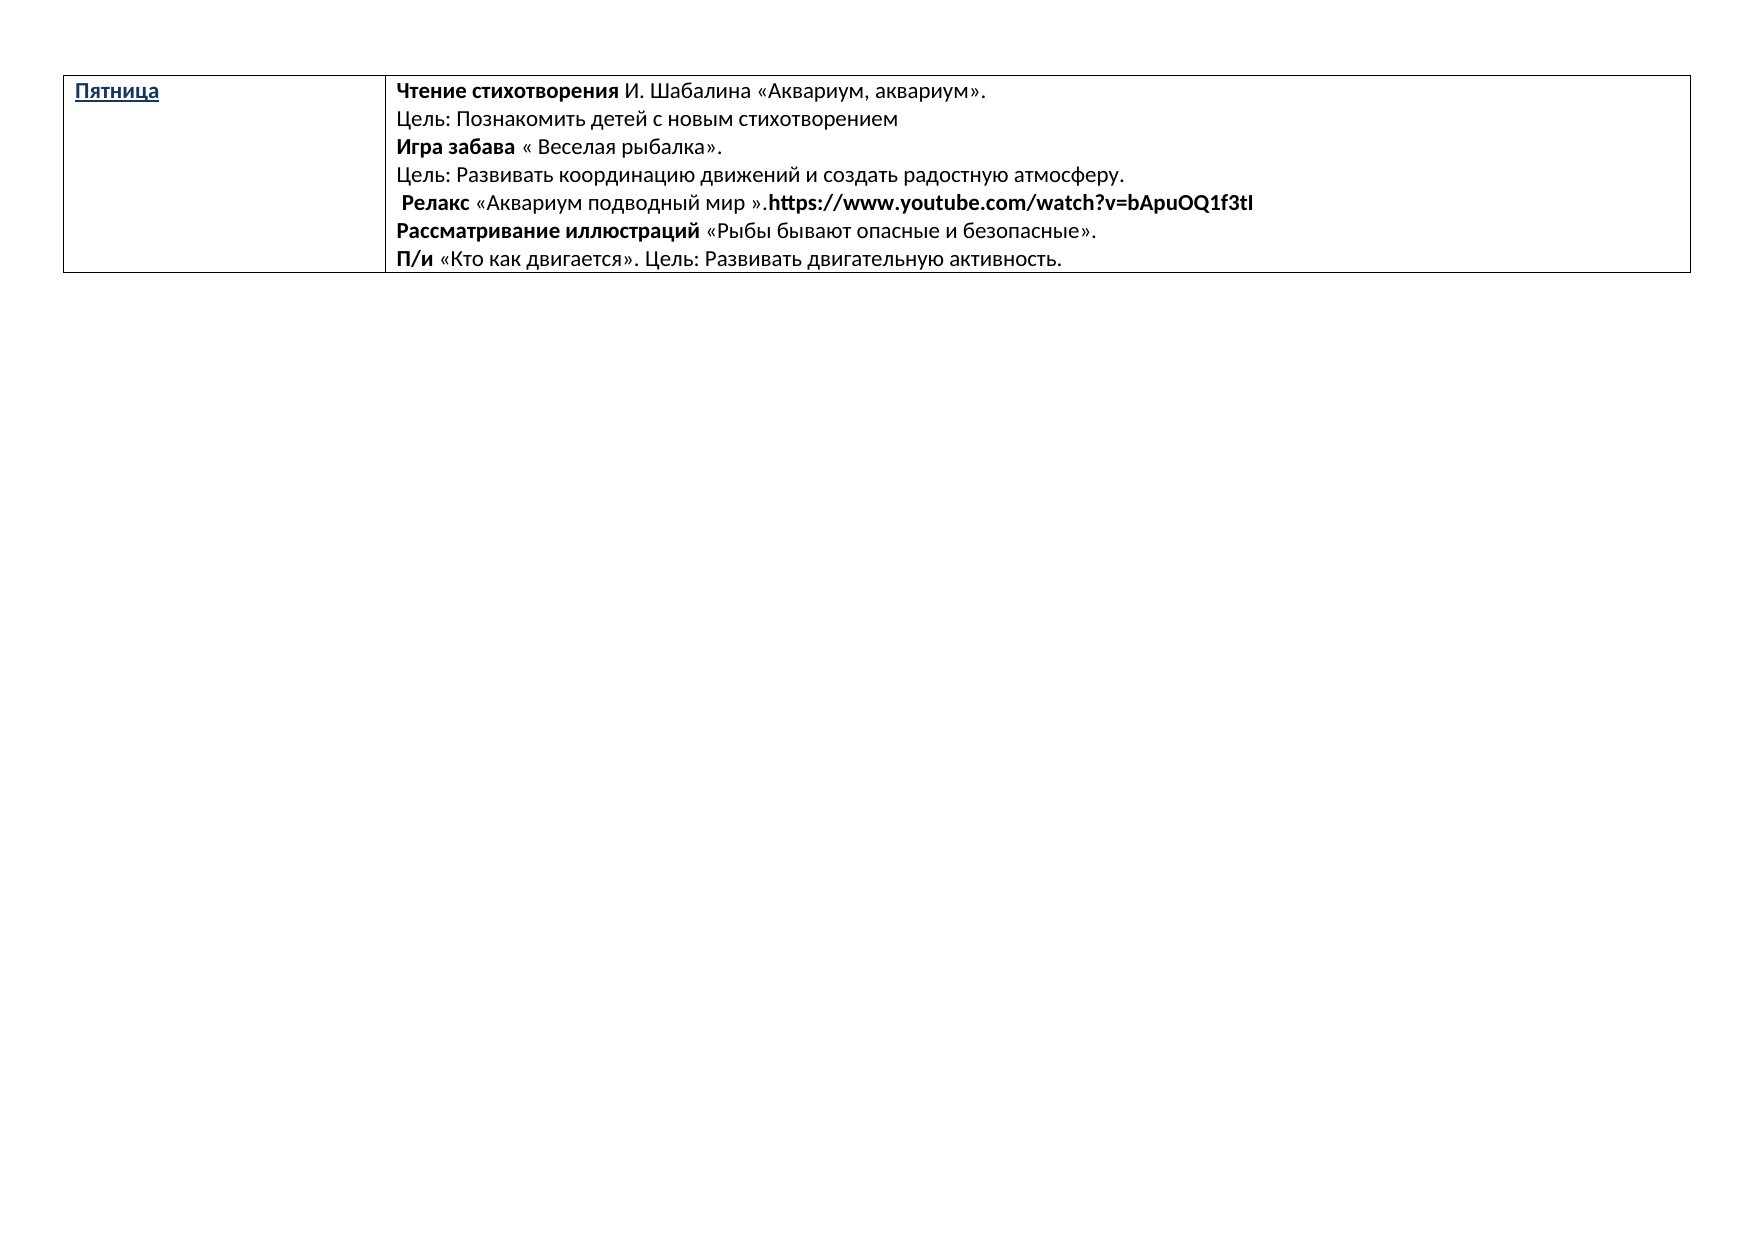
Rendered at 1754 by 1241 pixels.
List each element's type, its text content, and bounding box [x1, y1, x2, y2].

table_cell Чтение стихотворения И. Шабалина «Аквариум, аквариум». Цель: Познакомить детей с новым стихотворением Игра забава « Веселая рыбалка». Цель: Развивать координацию движений и создать радостную атмосферу. Релакс «Аквариум подводный мир ».https://www.youtube.com/watch?v=bApuOQ1f3tI Рассматривание иллюстраций «Рыбы бывают опасные и безопасные». П/и «Кто как двигается». Цель: Развивать двигательную активность. [386, 76, 1690, 272]
table_cell Пятница [64, 76, 385, 272]
